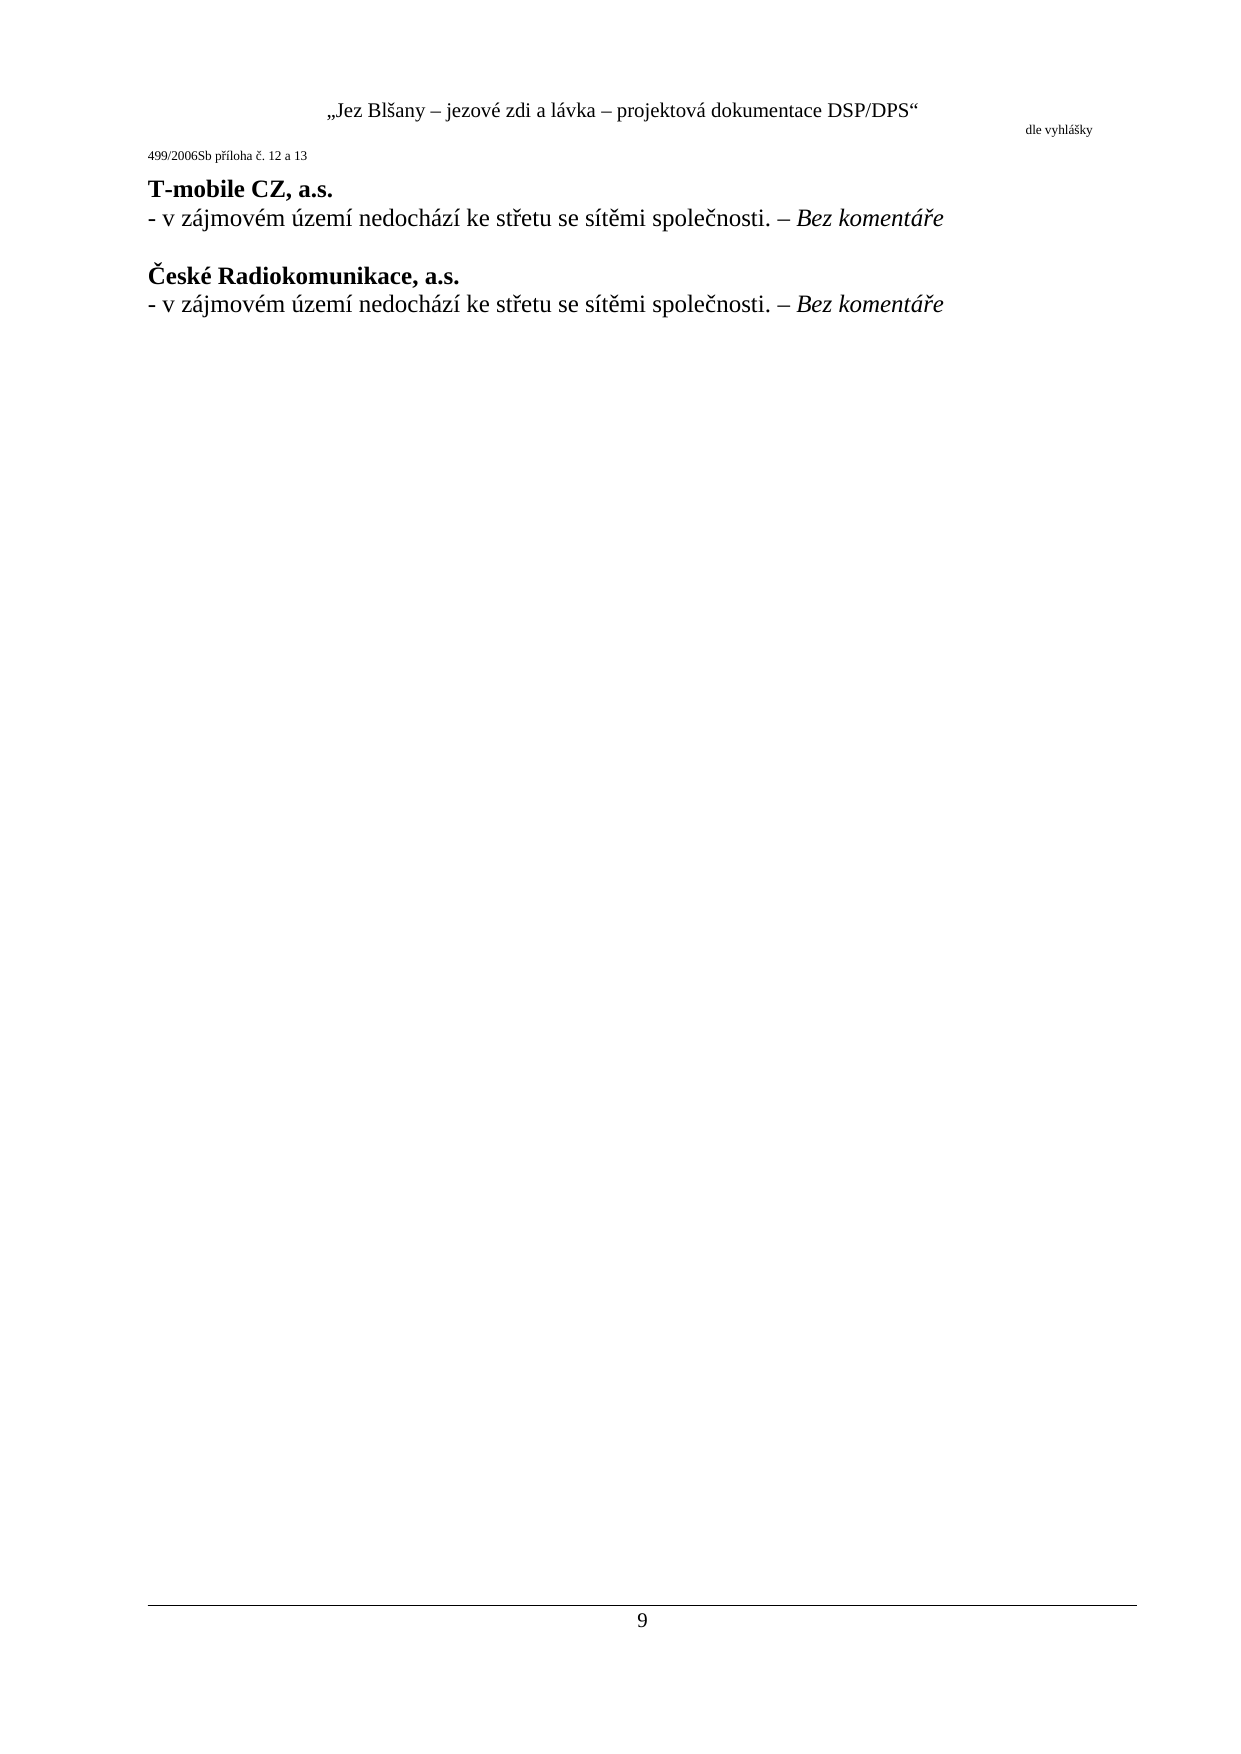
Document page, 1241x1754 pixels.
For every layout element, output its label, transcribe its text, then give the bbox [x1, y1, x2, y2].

text České Radiokomunikace, a.s. [148, 261, 1137, 289]
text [148, 203, 1137, 232]
text T-mobile CZ, a.s. [148, 174, 1137, 203]
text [148, 289, 1137, 318]
